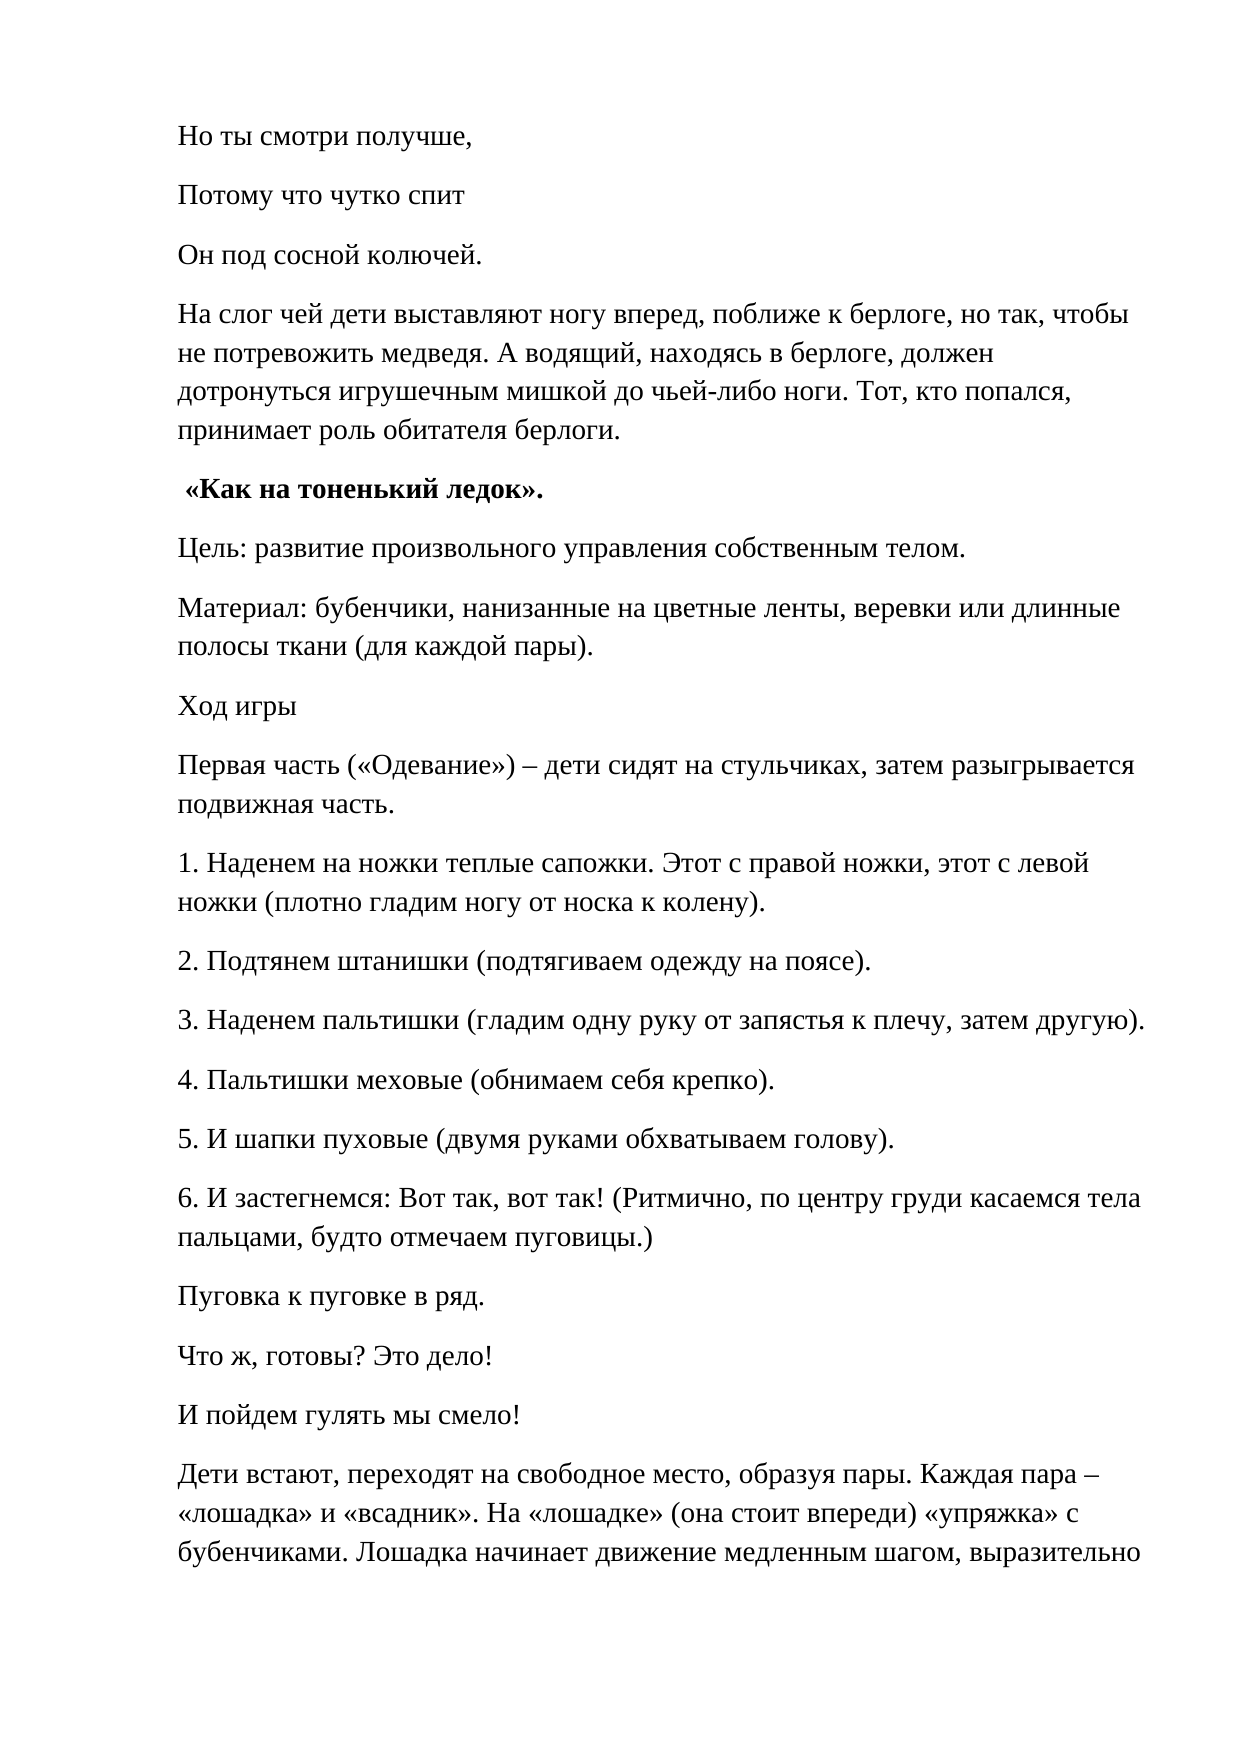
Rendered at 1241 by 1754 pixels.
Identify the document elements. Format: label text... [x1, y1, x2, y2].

text Пуговка к пуговке в ряд. [177, 1278, 1152, 1312]
text 6. И застегнемся: Вот так, вот так! (Ритмично, по центру груди касаемся тела пальцами, будто отмечаем пуговицы.) [177, 1181, 1152, 1253]
text Но ты смотри получше, [177, 118, 1152, 152]
text Он под сосной колючей. [177, 237, 1152, 270]
text 4. Пальтишки меховые (обнимаем себя крепко). [177, 1062, 1152, 1095]
text На слог чей дети выставляют ногу вперед, поближе к берлоге, но так, чтобы не потревожить медведя. А водящий, находясь в берлоге, должен дотронуться игрушечным мишкой до чьей-либо ноги. Тот, кто попался, принимает роль обитателя берлоги. [177, 296, 1152, 445]
text Что ж, готовы? Это дело! [177, 1338, 1152, 1371]
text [177, 1457, 1152, 1567]
text Ход игры [177, 688, 1152, 721]
text Потому что чутко спит [177, 177, 1152, 211]
text Материал: бубенчики, нанизанные на цветные ленты, веревки или длинные полосы ткани (для каждой пары). [177, 590, 1152, 662]
text И пойдем гулять мы смело! [177, 1397, 1152, 1431]
text 5. И шапки пуховые (двумя руками обхватываем голову). [177, 1121, 1152, 1155]
text 3. Наденем пальтишки (гладим одну руку от запястья к плечу, затем другую). [177, 1002, 1152, 1036]
text Цель: развитие произвольного управления собственным телом. [177, 531, 1152, 564]
text 2. Подтянем штанишки (подтягиваем одежду на поясе). [177, 943, 1152, 977]
text Первая часть («Одевание») – дети сидят на стульчиках, затем разыгрывается подвижная часть. [177, 747, 1152, 819]
text «Как на тоненький ледок». [177, 471, 1152, 505]
text 1. Наденем на ножки теплые сапожки. Этот с правой ножки, этот с левой ножки (плотно гладим ногу от носка к колену). [177, 845, 1152, 917]
